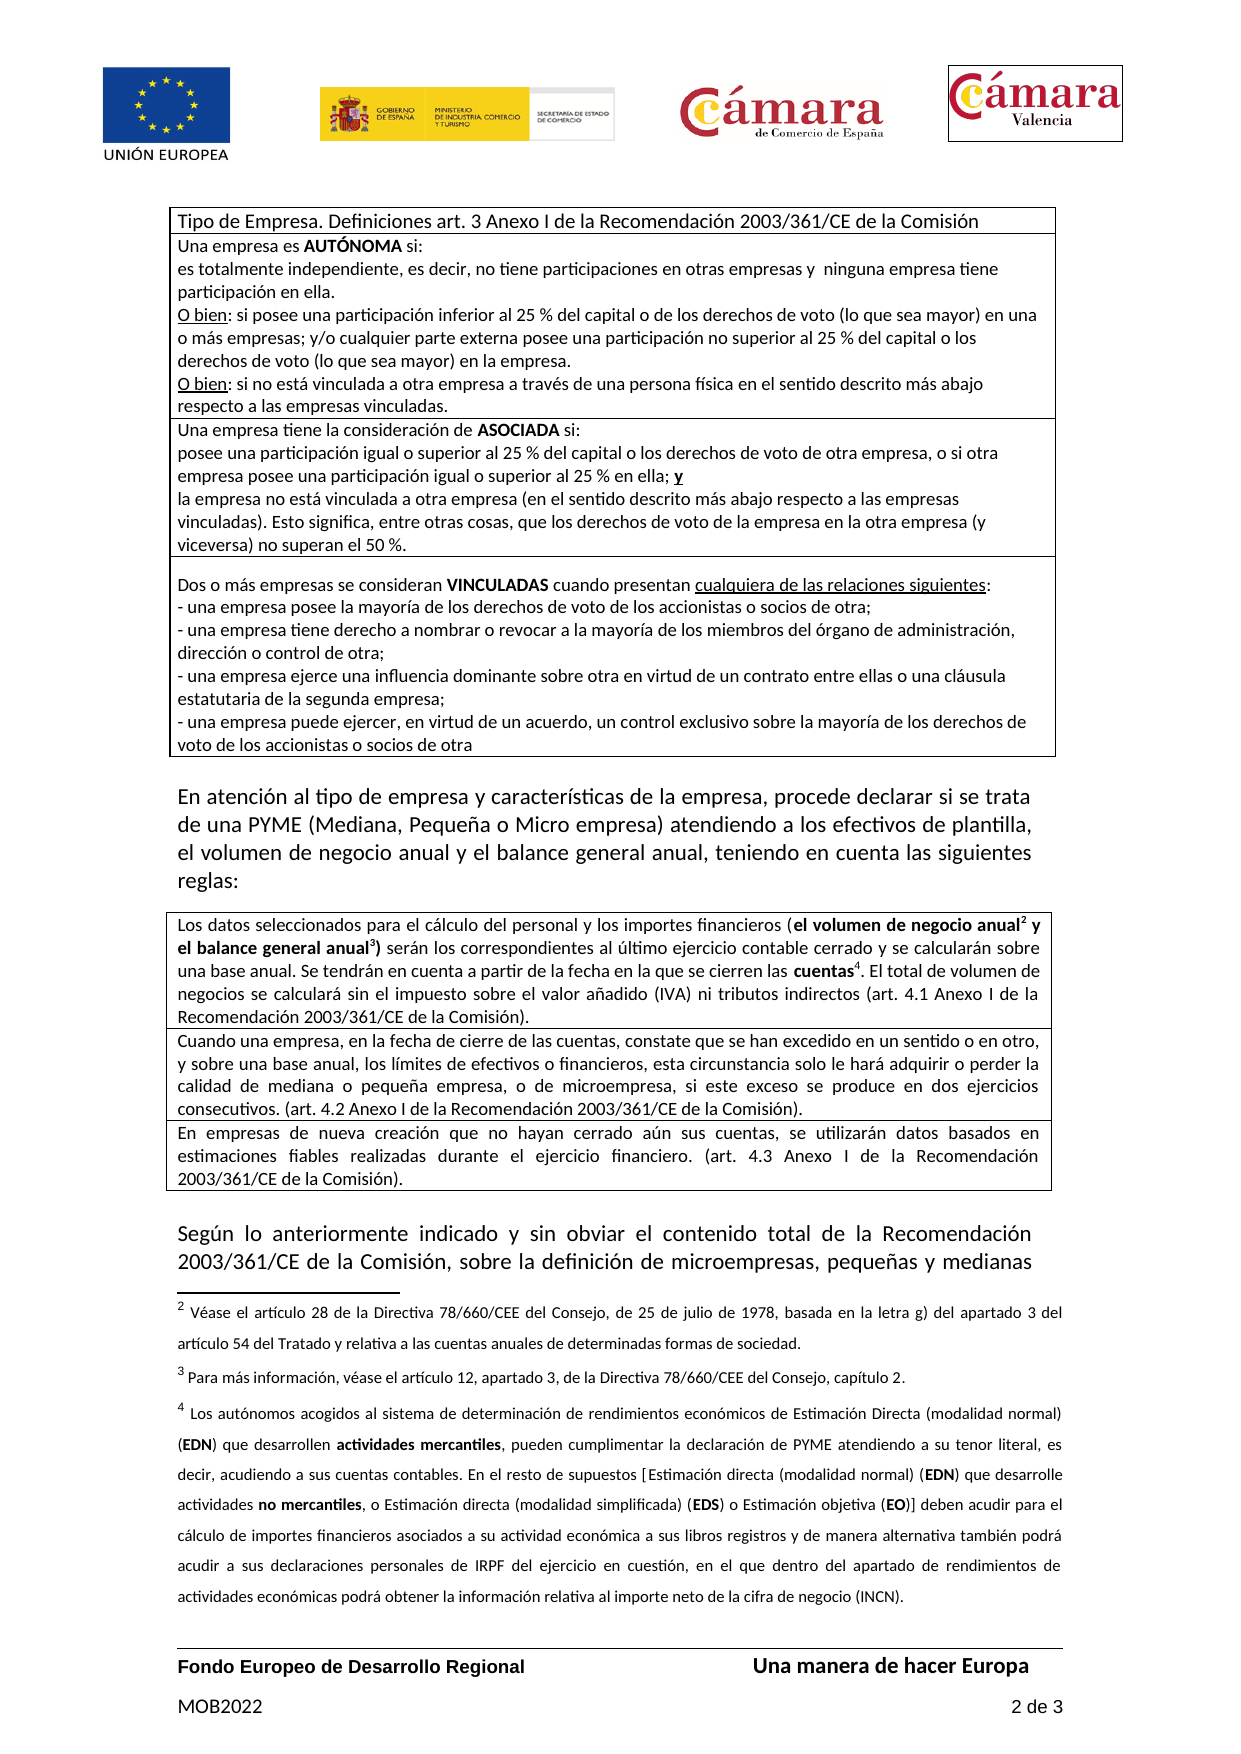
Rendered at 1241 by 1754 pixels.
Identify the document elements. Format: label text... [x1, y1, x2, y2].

table_cell Una empresa es AUTÓNOMA si: es totalmente independiente, es decir, no tiene participaciones en otras empresas y ninguna empresa tiene participación en ella. O bien: si posee una participación inferior al 25 % del capital o de los derechos de voto (lo que sea mayor) en una o más empresas; y/o cualquier parte externa posee una participación no superior al 25 % del capital o los derechos de voto (lo que sea mayor) en la empresa. O bien: si no está vinculada a otra empresa a través de una persona física en el sentido descrito más abajo respecto a las empresas vinculadas. [171, 234, 1055, 418]
text En atención al tipo de empresa y características de la empresa, procede declarar si se trata de una PYME (Mediana, Pequeña o Micro empresa) atendiendo a los efectivos de plantilla, el volumen de negocio anual y el balance general anual, teniendo en cuenta las siguientes reglas: [177, 782, 1033, 894]
picture [320, 87, 615, 141]
table_cell Cuando una empresa, en la fecha de cierre de las cuentas, constate que se han excedido en un sentido o en otro, y sobre una base anual, los límites de efectivos o financieros, esta circunstancia solo le hará adquirir o perder la calidad de mediana o pequeña empresa, o de microempresa, si este exceso se produce en dos ejercicios consecutivos. (art. 4.2 Anexo I de la Recomendación 2003/361/CE de la Comisión). [167, 1029, 1051, 1120]
table_header Los datos seleccionados para el cálculo del personal y los importes financieros (el volumen de negocio anual y el balance general anual) serán los correspondientes al último ejercicio contable cerrado y se calcularán sobre una base anual. Se tendrán en cuenta a partir de la fecha en la que se cierren las cuentas. El total de volumen de negocios se calculará sin el impuesto sobre el valor añadido (IVA) ni tributos indirectos (art. 4.1 Anexo I de la Recomendación 2003/361/CE de la Comisión). [167, 913, 1051, 1028]
picture [678, 83, 885, 141]
table_cell Dos o más empresas se consideran VINCULADAS cuando presentan cualquiera de las relaciones siguientes: - una empresa posee la mayoría de los derechos de voto de los accionistas o socios de otra; - una empresa tiene derecho a nombrar o revocar a la mayoría de los miembros del órgano de administración, dirección o control de otra; - una empresa ejerce una influencia dominante sobre otra en virtud de un contrato entre ellas o una cláusula estatutaria de la segunda empresa; - una empresa puede ejercer, en virtud de un acuerdo, un control exclusivo sobre la mayoría de los derechos de voto de los accionistas o socios de otra [171, 557, 1055, 756]
table_cell En empresas de nueva creación que no hayan cerrado aún sus cuentas, se utilizarán datos basados en estimaciones fiables realizadas durante el ejercicio financiero. (art. 4.3 Anexo I de la Recomendación 2003/361/CE de la Comisión). [167, 1121, 1051, 1190]
table_cell Una empresa tiene la consideración de ASOCIADA si: posee una participación igual o superior al 25 % del capital o los derechos de voto de otra empresa, o si otra empresa posee una participación igual o superior al 25 % en ella; y la empresa no está vinculada a otra empresa (en el sentido descrito más abajo respecto a las empresas vinculadas). Esto significa, entre otras cosas, que los derechos de voto de la empresa en la otra empresa (y viceversa) no superan el 50 %. [171, 419, 1055, 556]
picture [949, 66, 1122, 141]
table_cell Tipo de Empresa. Definiciones art. 3 Anexo I de la Recomendación 2003/361/CE de la Comisión [171, 208, 1055, 233]
picture [99, 64, 233, 164]
